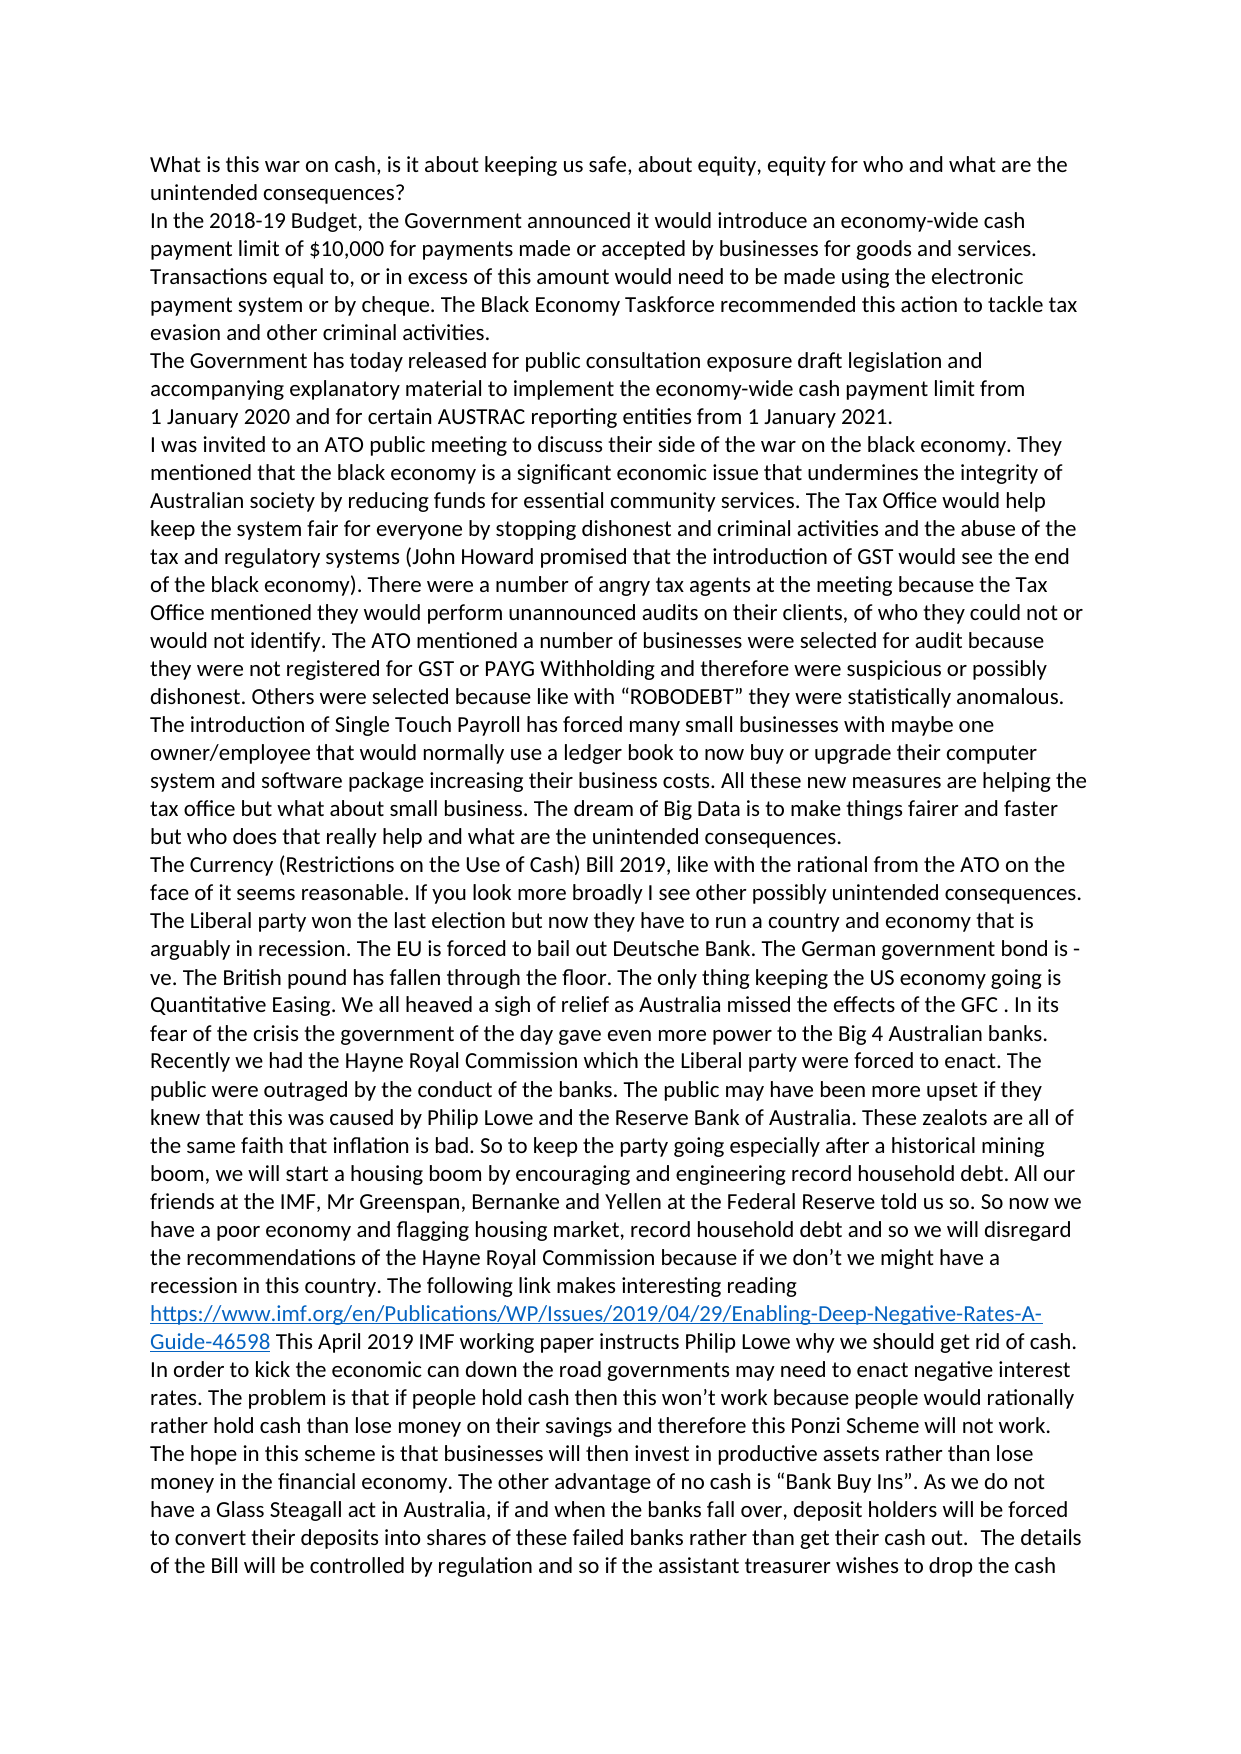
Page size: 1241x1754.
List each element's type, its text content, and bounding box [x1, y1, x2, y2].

text I was invited to an ATO public meeting to discuss their side of the war on the black economy. They mentioned that the black economy is a significant economic issue that undermines the integrity of Australian society by reducing funds for essential community services. The Tax Office would help keep the system fair for everyone by stopping dishonest and criminal activities and the abuse of the tax and regulatory systems (John Howard promised that the introduction of GST would see the end of the black economy). There were a number of angry tax agents at the meeting because the Tax Office mentioned they would perform unannounced audits on their clients, of who they could not or would not identify. The ATO mentioned a number of businesses were selected for audit because they were not registered for GST or PAYG Withholding and therefore were suspicious or possibly dishonest. Others were selected because like with “ROBODEBT” they were statistically anomalous. The introduction of Single Touch Payroll has forced many small businesses with maybe one owner/employee that would normally use a ledger book to now buy or upgrade their computer system and software package increasing their business costs. All these new measures are helping the tax office but what about small business. The dream of Big Data is to make things fairer and faster but who does that really help and what are the unintended consequences. [150, 430, 1090, 851]
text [150, 851, 1090, 1579]
text What is this war on cash, is it about keeping us safe, about equity, equity for who and what are the unintended consequences? [150, 150, 1090, 206]
text The Government has today released for public consultation exposure draft legislation and accompanying explanatory material to implement the economy-wide cash payment limit from 1 January 2020 and for certain AUSTRAC reporting entities from 1 January 2021. [150, 346, 1090, 430]
text In the 2018-19 Budget, the Government announced it would introduce an economy-wide cash payment limit of $10,000 for payments made or accepted by businesses for goods and services. Transactions equal to, or in excess of this amount would need to be made using the electronic payment system or by cheque. The Black Economy Taskforce recommended this action to tackle tax evasion and other criminal activities. [150, 206, 1090, 346]
